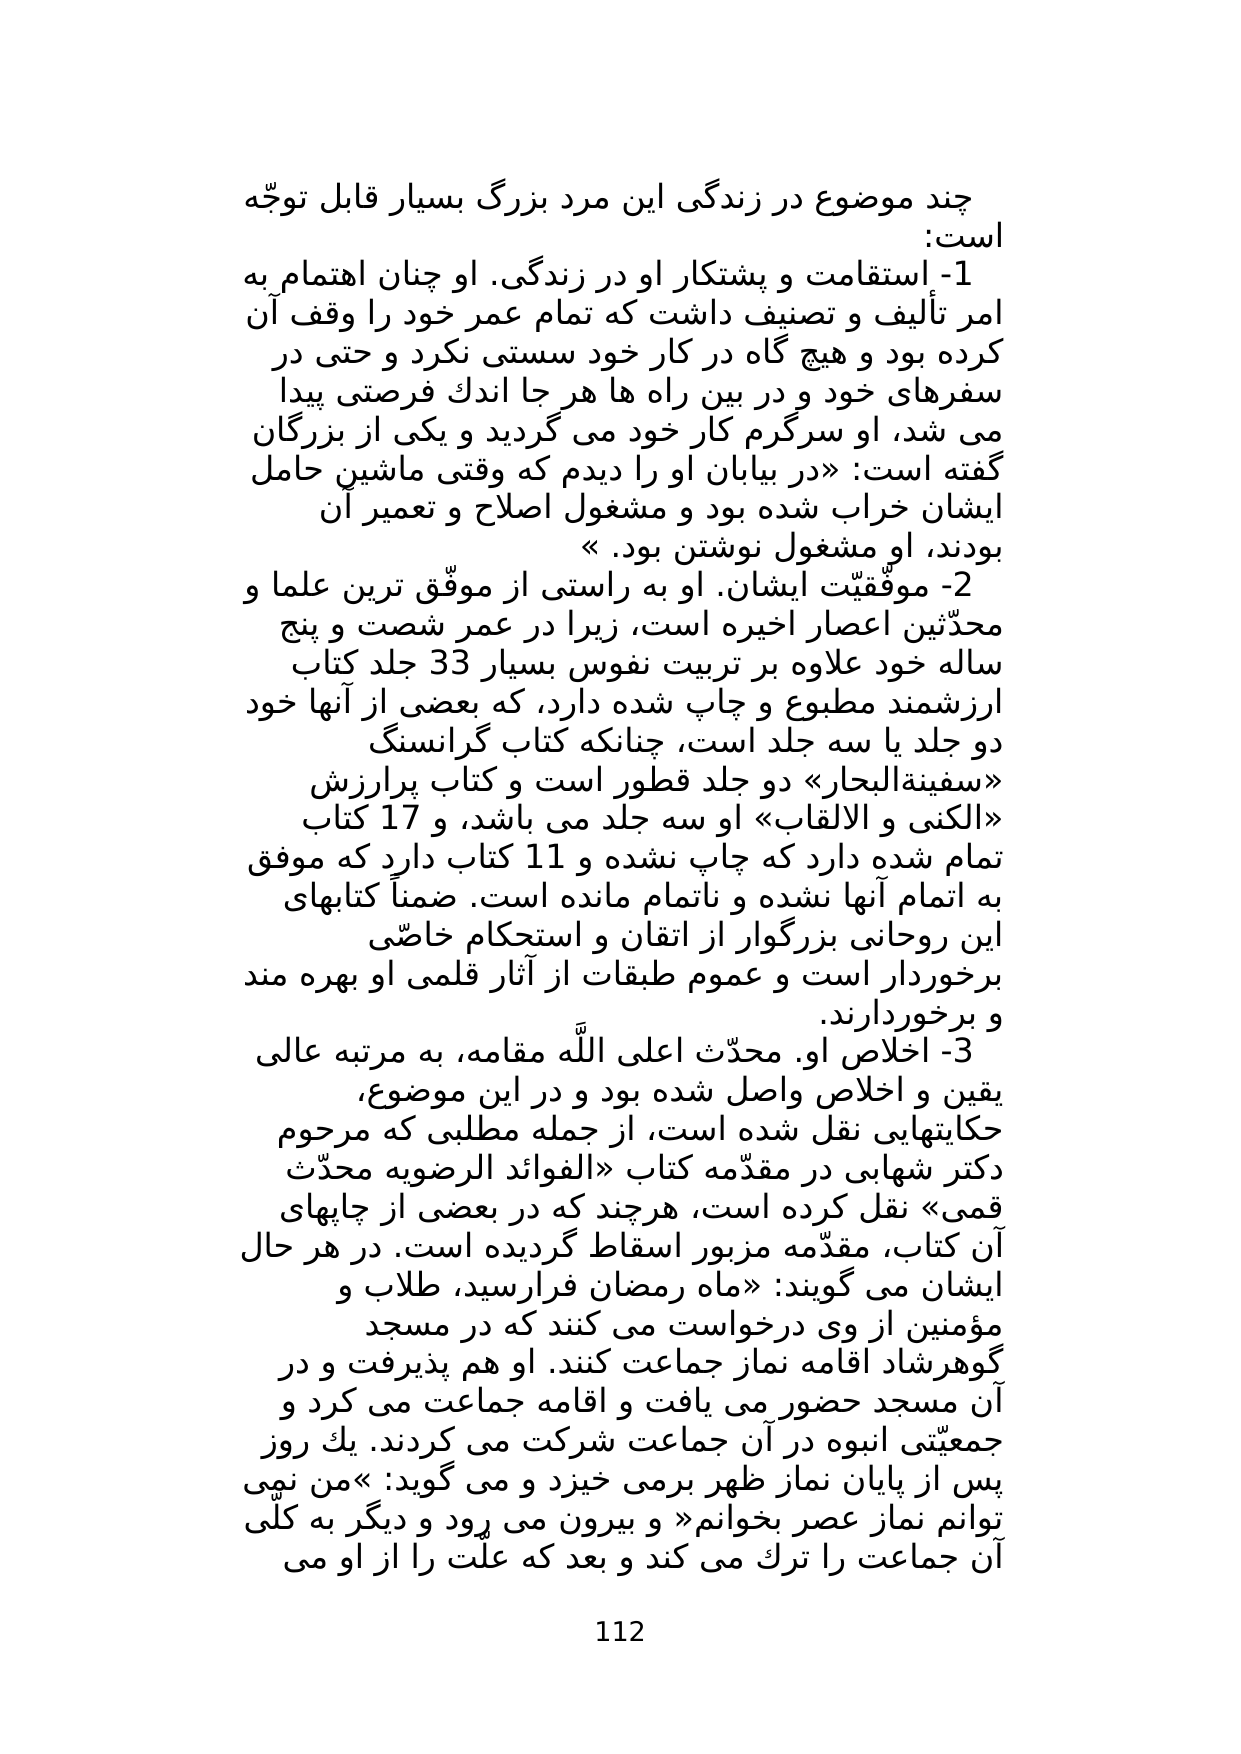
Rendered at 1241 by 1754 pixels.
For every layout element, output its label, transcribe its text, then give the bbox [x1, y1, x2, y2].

text 2- موفّقيّت ايشان. او به راستى از موفّق ترين علما و محدّثين اعصار اخيره است، زيرا در عمر شصت و پنج ساله خود علاوه بر تربيت نفوس بسيار 33 جلد كتاب ارزشمند مطبوع و چاپ شده دارد، كه بعضى از آنها خود دو جلد يا سه جلد است، چنانكه كتاب گرانسنگ «سفينةالبحار» دو جلد قطور است و كتاب پرارزش «الكنى و الالقاب» او سه جلد مى باشد، و 17 كتاب تمام شده دارد كه چاپ نشده و 11 كتاب دارد كه موفق به اتمام آنها نشده و ناتمام مانده است. ضمناً كتابهاى اين روحانى بزرگوار از اتقان و استحكام خاصّى برخوردار است و عموم طبقات از آثار قلمى او بهره مند و برخوردارند. [236, 566, 1004, 1032]
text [236, 1032, 1004, 1576]
text چند موضوع در زندگى اين مرد بزرگ بسيار قابل توجّه است: [236, 177, 1004, 255]
text 1- استقامت و پشتكار او در زندگى. او چنان اهتمام به امر تأليف و تصنيف داشت كه تمام عمر خود را وقف آن كرده بود و هيچ گاه در كار خود سستى نكرد و حتى در سفرهاى خود و در بين راه ها هر جا اندك فرصتى پيدا مى شد، او سرگرم كار خود مى گرديد و يكى از بزرگان گفته است: «در بيابان او را ديدم كه وقتى ماشين حامل ايشان خراب شده بود و مشغول اصلاح و تعمير آن بودند، او مشغول نوشتن بود. » [236, 255, 1004, 566]
